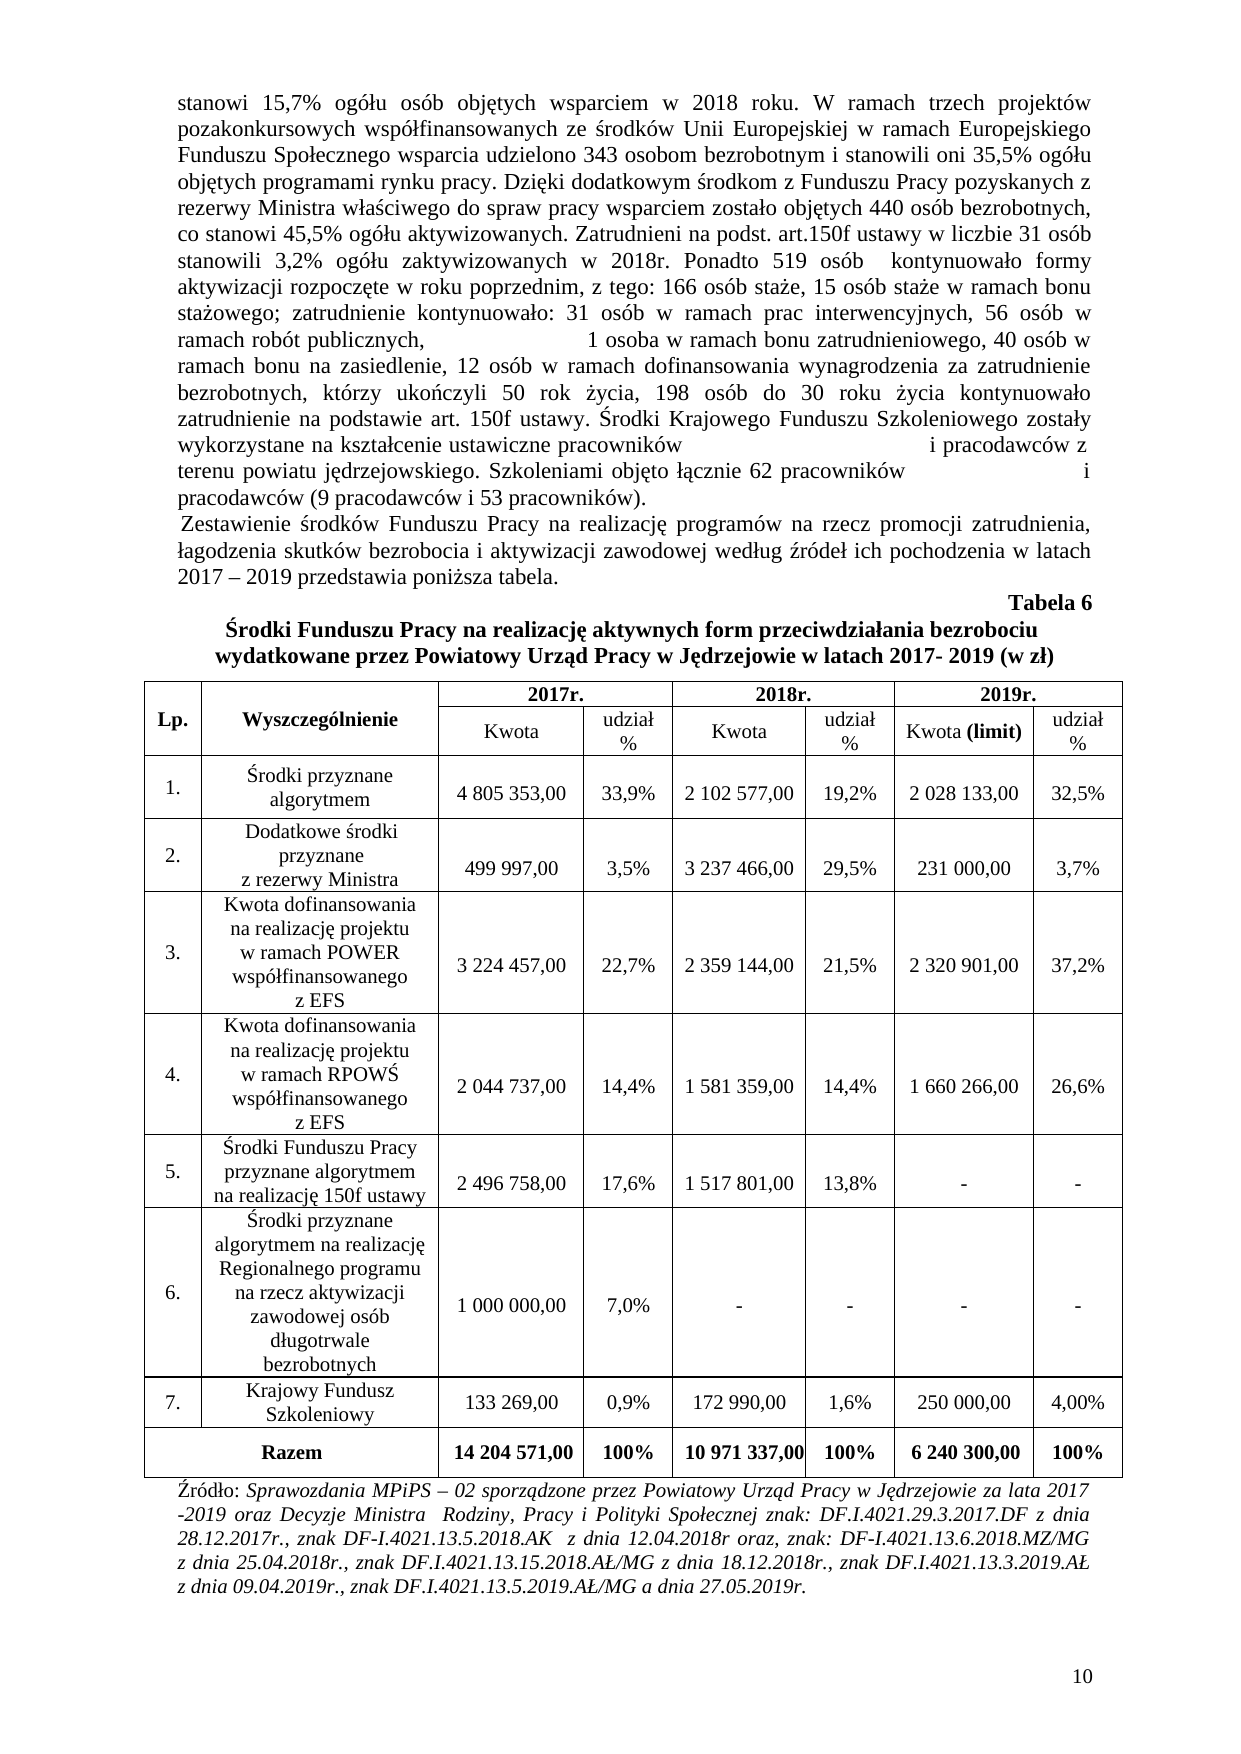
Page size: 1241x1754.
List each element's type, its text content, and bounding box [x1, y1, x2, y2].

table_cell Kwota [439, 707, 583, 755]
table_cell udział % [584, 707, 672, 755]
table_cell Kwota [673, 707, 805, 755]
table_cell 499 997,00 [439, 819, 583, 891]
table_cell udział % [806, 707, 894, 755]
table_cell - [1034, 1135, 1122, 1207]
table_cell 29,5% [806, 819, 894, 891]
table_cell Kwota dofinansowania na realizację projektu w ramach POWER współfinansowanego z EFS [202, 892, 438, 1012]
table_cell 2 496 758,00 [439, 1135, 583, 1207]
table_cell 3. [145, 892, 201, 1012]
table_header 2017r. [439, 682, 672, 706]
table_cell 4. [145, 1014, 201, 1134]
table_cell 21,5% [806, 892, 894, 1012]
table_cell 2 359 144,00 [673, 892, 805, 1012]
table_cell - [1034, 1208, 1122, 1376]
table_cell 1 660 266,00 [895, 1014, 1033, 1134]
table_cell - [673, 1208, 805, 1376]
table_cell 19,2% [806, 756, 894, 818]
table_cell 4 805 353,00 [439, 756, 583, 818]
table_cell 14,4% [584, 1014, 672, 1134]
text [177, 89, 1092, 510]
table_cell 2. [145, 819, 201, 891]
table_cell 100% [584, 1428, 672, 1477]
table_cell 6. [145, 1208, 201, 1376]
table_cell 1. [145, 756, 201, 818]
table_cell 14 204 571,00 [439, 1428, 583, 1477]
text Tabela 6 [177, 589, 1092, 616]
table_cell 250 000,00 [895, 1378, 1033, 1427]
table_cell Razem [145, 1428, 438, 1477]
table_cell 33,9% [584, 756, 672, 818]
table_cell 2 044 737,00 [439, 1014, 583, 1134]
table_cell Dodatkowe środki przyznane z rezerwy Ministra [202, 819, 438, 891]
table_cell 1 517 801,00 [673, 1135, 805, 1207]
table_cell 2 028 133,00 [895, 756, 1033, 818]
table_cell Krajowy Fundusz Szkoleniowy [202, 1378, 438, 1427]
table_cell 7,0% [584, 1208, 672, 1376]
table_cell 0,9% [584, 1378, 672, 1427]
table_header Wyszczególnienie [202, 682, 438, 755]
table_cell 26,6% [1034, 1014, 1122, 1134]
table_cell 1 000 000,00 [439, 1208, 583, 1376]
table_cell 3,7% [1034, 819, 1122, 891]
list Źródło: Sprawozdania MPiPS – 02 sporządzone przez Powiatowy Urząd Pracy w Jędrzejowie za lata 2017 -2019 oraz Decyzje Ministra Rodziny, Pracy i Polityki Społecznej znak: DF.I.4021.29.3.2017.DF z dnia 28.12.2017r., znak DF-I.4021.13.5.2018.AK z dnia 12.04.2018r oraz, znak: DF-I.4021.13.6.2018.MZ/MG z dnia 25.04.2018r., znak DF.I.4021.13.15.2018.AŁ/MG z dnia 18.12.2018r., znak DF.I.4021.13.3.2019.AŁ z dnia 09.04.2019r., znak DF.I.4021.13.5.2019.AŁ/MG a dnia 27.05.2019r. [177, 1478, 1092, 1598]
table_cell Kwota dofinansowania na realizację projektu w ramach RPOWŚ współfinansowanego z EFS [202, 1014, 438, 1134]
table_cell 5. [145, 1135, 201, 1207]
table_cell 2 102 577,00 [673, 756, 805, 818]
list Środki Funduszu Pracy na realizację aktywnych form przeciwdziałania bezrobociu wydatkowane przez Powiatowy Urząd Pracy w Jędrzejowie w latach 2017- 2019 (w zł) [177, 616, 1092, 668]
table_cell 32,5% [1034, 756, 1122, 818]
table_header 2019r. [895, 682, 1122, 706]
table_cell 2 320 901,00 [895, 892, 1033, 1012]
table_cell 14,4% [806, 1014, 894, 1134]
table_cell 10 971 337,00 [673, 1428, 805, 1477]
table_cell 17,6% [584, 1135, 672, 1207]
table_cell 37,2% [1034, 892, 1122, 1012]
table_header 2018r. [673, 682, 894, 706]
table_cell - [895, 1208, 1033, 1376]
table_cell - [806, 1208, 894, 1376]
table_cell Środki przyznane algorytmem na realizację Regionalnego programu na rzecz aktywizacji zawodowej osób długotrwale bezrobotnych [202, 1208, 438, 1376]
table_cell 3,5% [584, 819, 672, 891]
table_cell 231 000,00 [895, 819, 1033, 891]
table_cell Środki Funduszu Pracy przyznane algorytmem na realizację 150f ustawy [202, 1135, 438, 1207]
table_cell 3 237 466,00 [673, 819, 805, 891]
table_cell 100% [806, 1428, 894, 1477]
text Zestawienie środków Funduszu Pracy na realizację programów na rzecz promocji zatrudnienia, łagodzenia skutków bezrobocia i aktywizacji zawodowej według źródeł ich pochodzenia w latach 2017 – 2019 przedstawia poniższa tabela. [177, 510, 1092, 589]
table_cell 133 269,00 [439, 1378, 583, 1427]
table_cell 22,7% [584, 892, 672, 1012]
table_cell - [895, 1135, 1033, 1207]
table_cell 3 224 457,00 [439, 892, 583, 1012]
table_cell Kwota (limit) [895, 707, 1033, 755]
table_cell udział % [1034, 707, 1122, 755]
table_cell 7. [145, 1378, 201, 1427]
table_cell 1,6% [806, 1378, 894, 1427]
table_cell 6 240 300,00 [895, 1428, 1033, 1477]
table_cell 4,00% [1034, 1378, 1122, 1427]
table_cell 13,8% [806, 1135, 894, 1207]
table_cell 1 581 359,00 [673, 1014, 805, 1134]
table_cell Środki przyznane algorytmem [202, 756, 438, 818]
table_cell 172 990,00 [673, 1378, 805, 1427]
table_header Lp. [145, 682, 201, 755]
table_cell 100% [1034, 1428, 1122, 1477]
